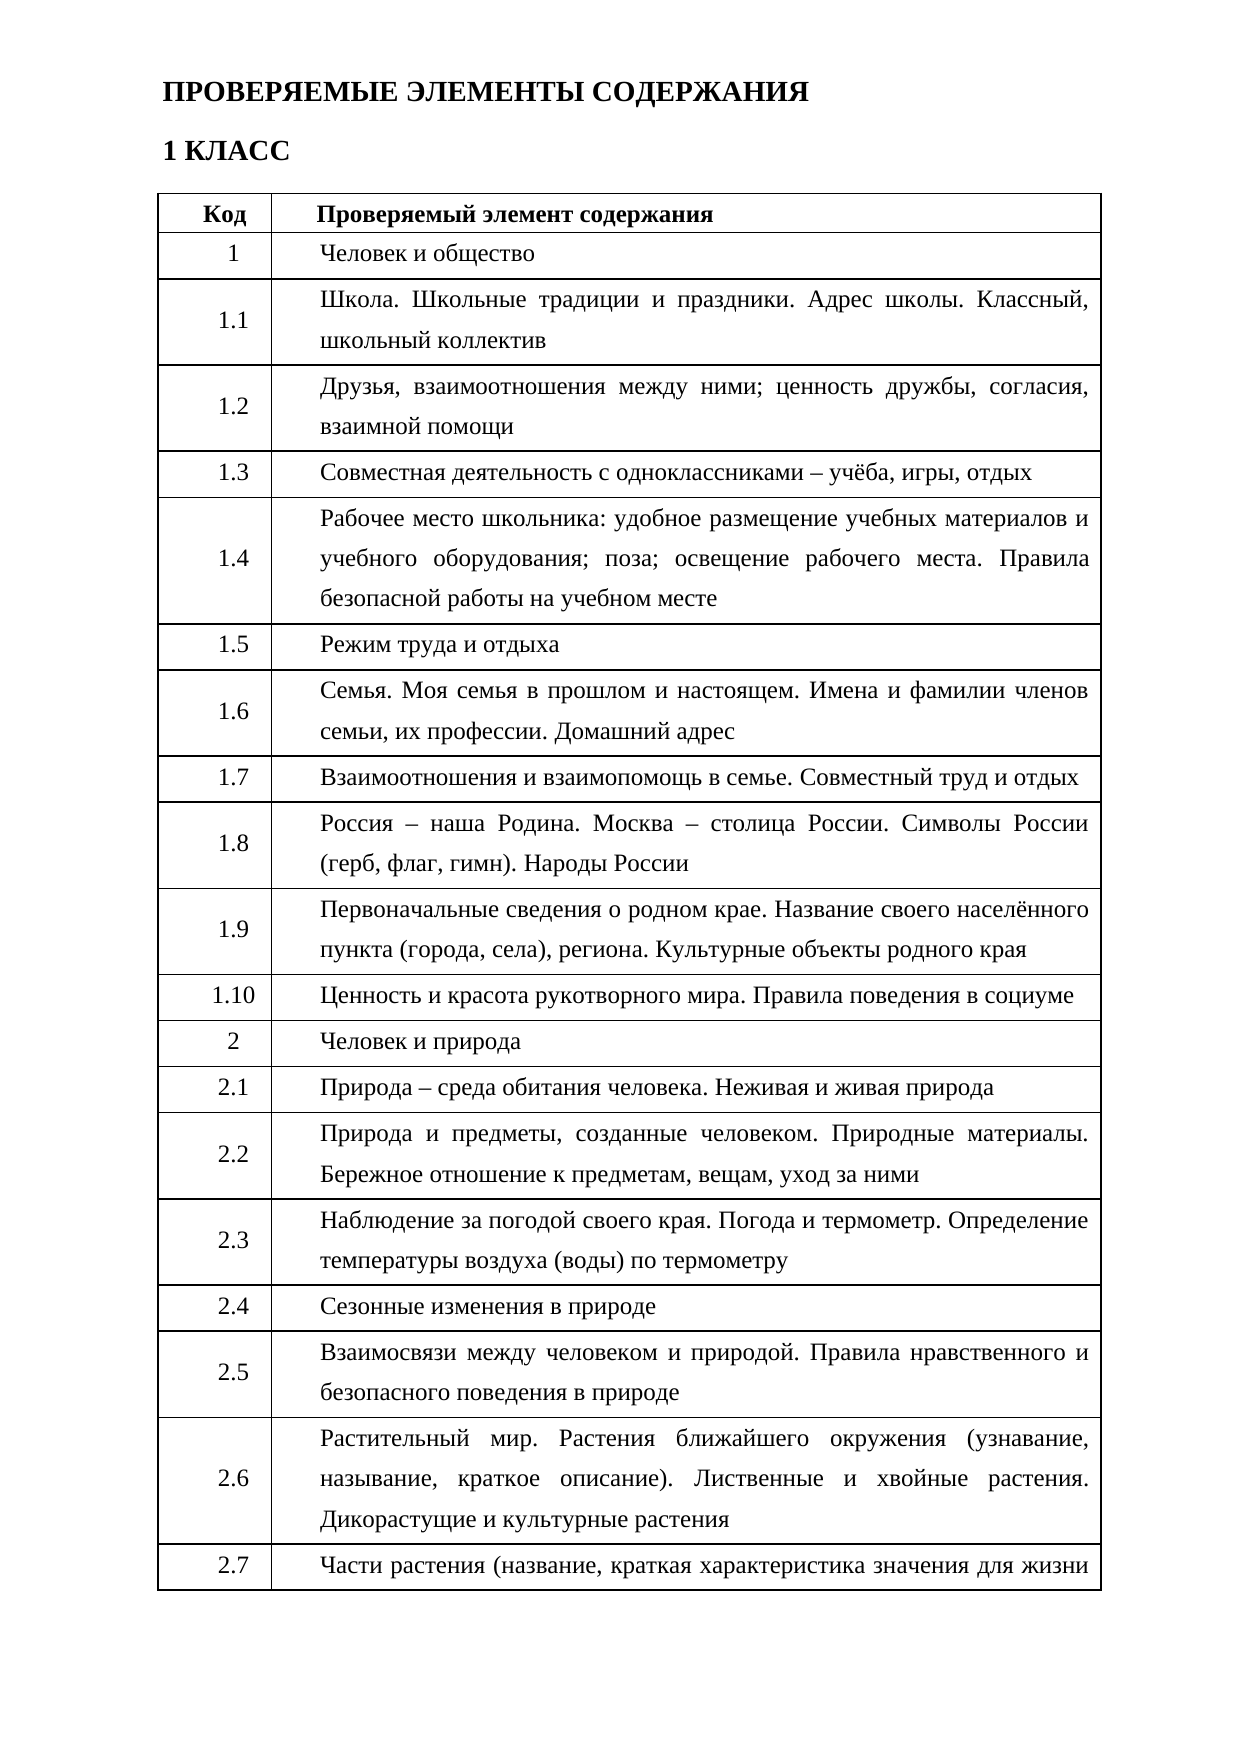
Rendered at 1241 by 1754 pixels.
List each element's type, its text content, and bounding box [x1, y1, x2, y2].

table_cell Первоначальные сведения о родном крае. Название своего населённого пункта (города, села), региона. Культурные объекты родного края [272, 889, 1100, 974]
table_cell 2 [159, 1021, 271, 1066]
table_cell Природа ‒ среда обитания человека. Неживая и живая природа [272, 1067, 1100, 1112]
table_cell Режим труда и отдыха [272, 625, 1100, 669]
table_cell 1.7 [159, 757, 271, 801]
table_cell 1.1 [159, 280, 271, 364]
table_cell 2.4 [159, 1286, 271, 1330]
table_cell Друзья, взаимоотношения между ними; ценность дружбы, согласия, взаимной помощи [272, 366, 1100, 450]
table_cell 1 [159, 233, 271, 278]
table_cell Взаимоотношения и взаимопомощь в семье. Совместный труд и отдых [272, 757, 1100, 801]
table_cell 1.4 [159, 498, 271, 623]
text 1 КЛАСС [162, 133, 1090, 167]
table_cell 2.2 [159, 1113, 271, 1198]
table_cell 1.6 [159, 671, 271, 755]
table_cell 1.2 [159, 366, 271, 450]
table_cell 1.5 [159, 625, 271, 669]
table_cell Совместная деятельность с одноклассниками ‒ учёба, игры, отдых [272, 452, 1100, 496]
table_cell 2.1 [159, 1067, 271, 1112]
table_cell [272, 1545, 1100, 1589]
table_cell Школа. Школьные традиции и праздники. Адрес школы. Классный, школьный коллектив [272, 280, 1100, 364]
table_cell Человек и общество [272, 233, 1100, 278]
table_cell 2.5 [159, 1332, 271, 1417]
table_cell Природа и предметы, созданные человеком. Природные материалы. Бережное отношение к предметам, вещам, уход за ними [272, 1113, 1100, 1198]
table_cell 1.3 [159, 452, 271, 496]
table_cell Семья. Моя семья в прошлом и настоящем. Имена и фамилии членов семьи, их профессии. Домашний адрес [272, 671, 1100, 755]
table_header Код [159, 194, 271, 232]
table_cell Россия ‒ наша Родина. Москва ‒ столица России. Символы России (герб, флаг, гимн). Народы России [272, 803, 1100, 887]
table_cell 2.6 [159, 1418, 271, 1543]
table_cell Наблюдение за погодой своего края. Погода и термометр. Определение температуры воздуха (воды) по термометру [272, 1200, 1100, 1284]
table_cell Рабочее место школьника: удобное размещение учебных материалов и учебного оборудования; поза; освещение рабочего места. Правила безопасной работы на учебном месте [272, 498, 1100, 623]
table_cell 1.10 [159, 975, 271, 1020]
table_cell 1.8 [159, 803, 271, 887]
table_cell 2.3 [159, 1200, 271, 1284]
table_cell Растительный мир. Растения ближайшего окружения (узнавание, называние, краткое описание). Лиственные и хвойные растения. Дикорастущие и культурные растения [272, 1418, 1100, 1543]
table_cell 1.9 [159, 889, 271, 974]
text ПРОВЕРЯЕМЫЕ ЭЛЕМЕНТЫ СОДЕРЖАНИЯ [162, 74, 1090, 107]
table_cell Человек и природа [272, 1021, 1100, 1066]
table_cell Взаимосвязи между человеком и природой. Правила нравственного и безопасного поведения в природе [272, 1332, 1100, 1417]
table_cell Ценность и красота рукотворного мира. Правила поведения в социуме [272, 975, 1100, 1020]
table_cell 2.7 [159, 1545, 271, 1589]
table_header Проверяемый элемент содержания [272, 194, 1100, 232]
table_cell Сезонные изменения в природе [272, 1286, 1100, 1330]
